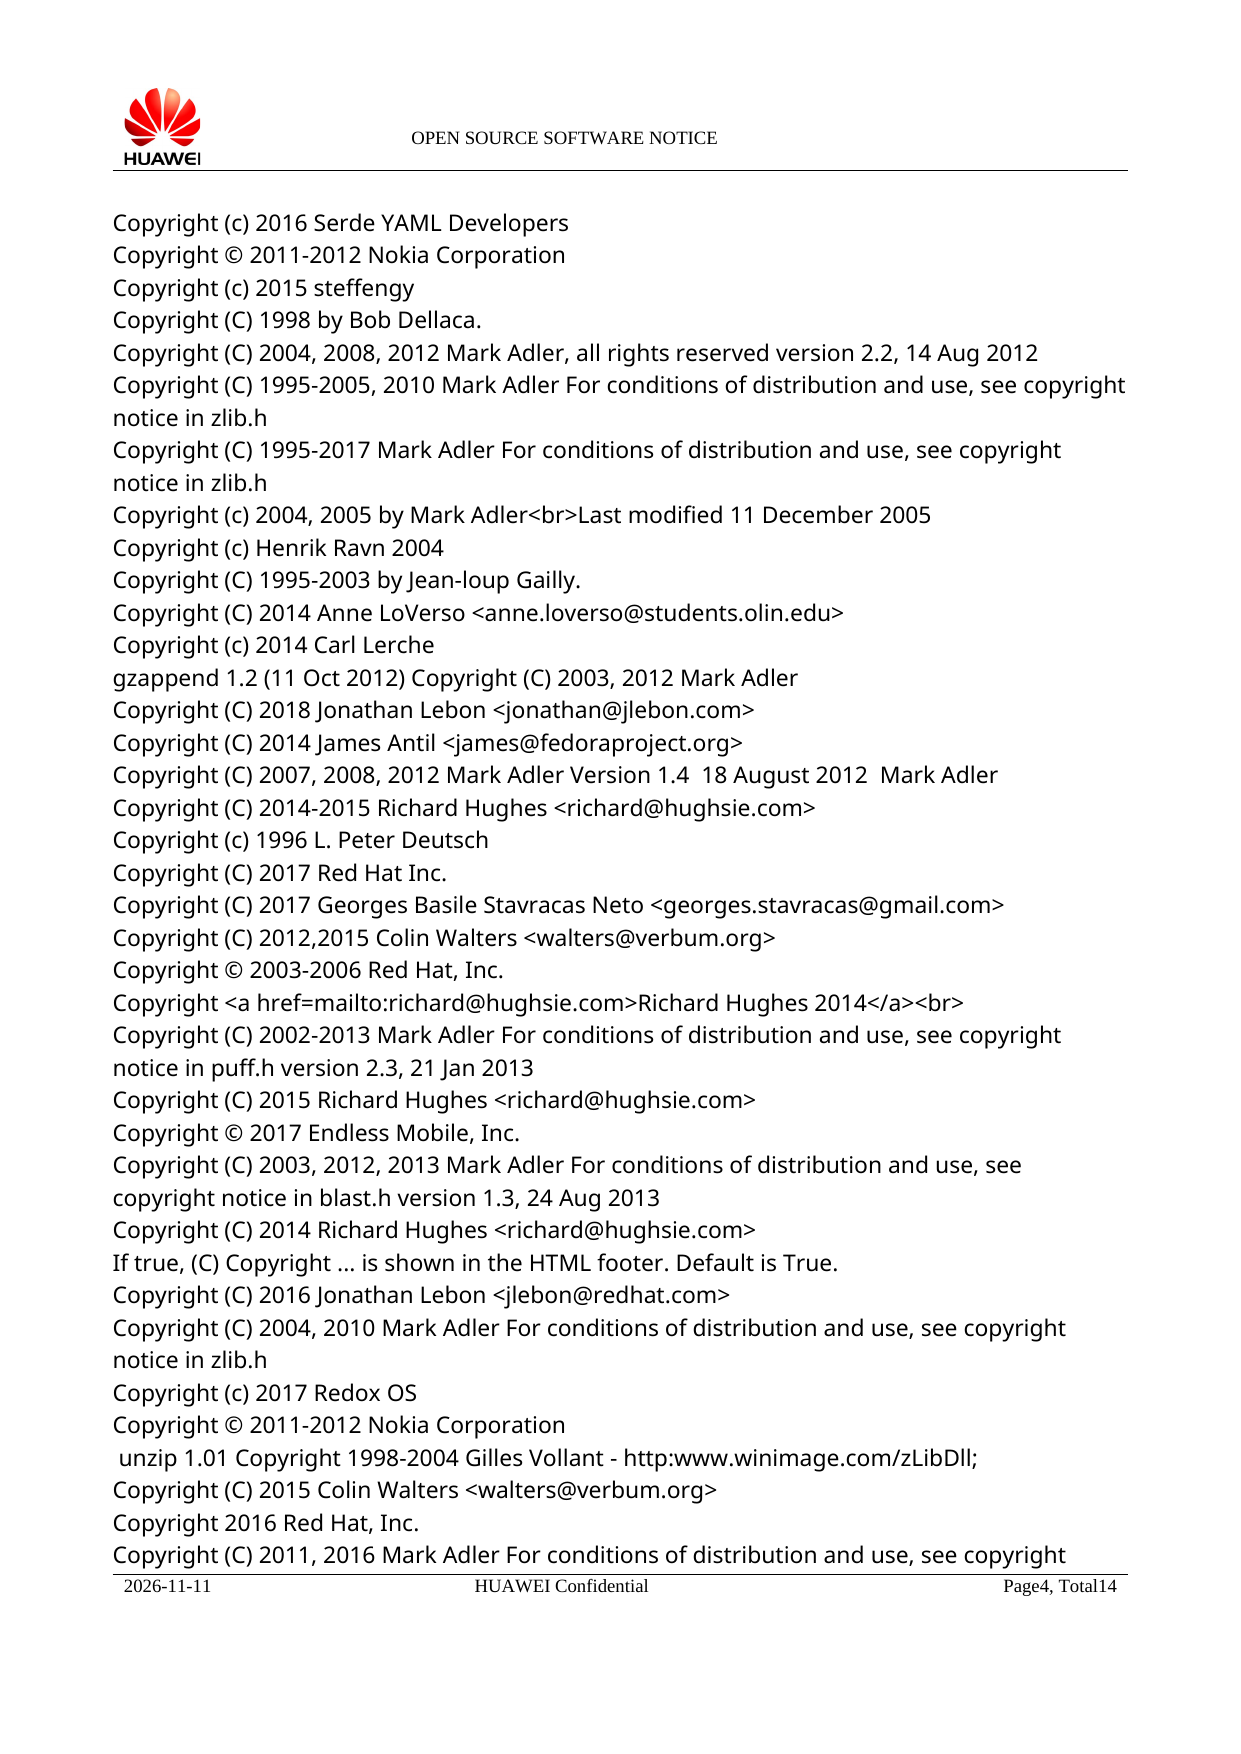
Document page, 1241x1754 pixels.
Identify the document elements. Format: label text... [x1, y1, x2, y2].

picture [124, 88, 201, 165]
